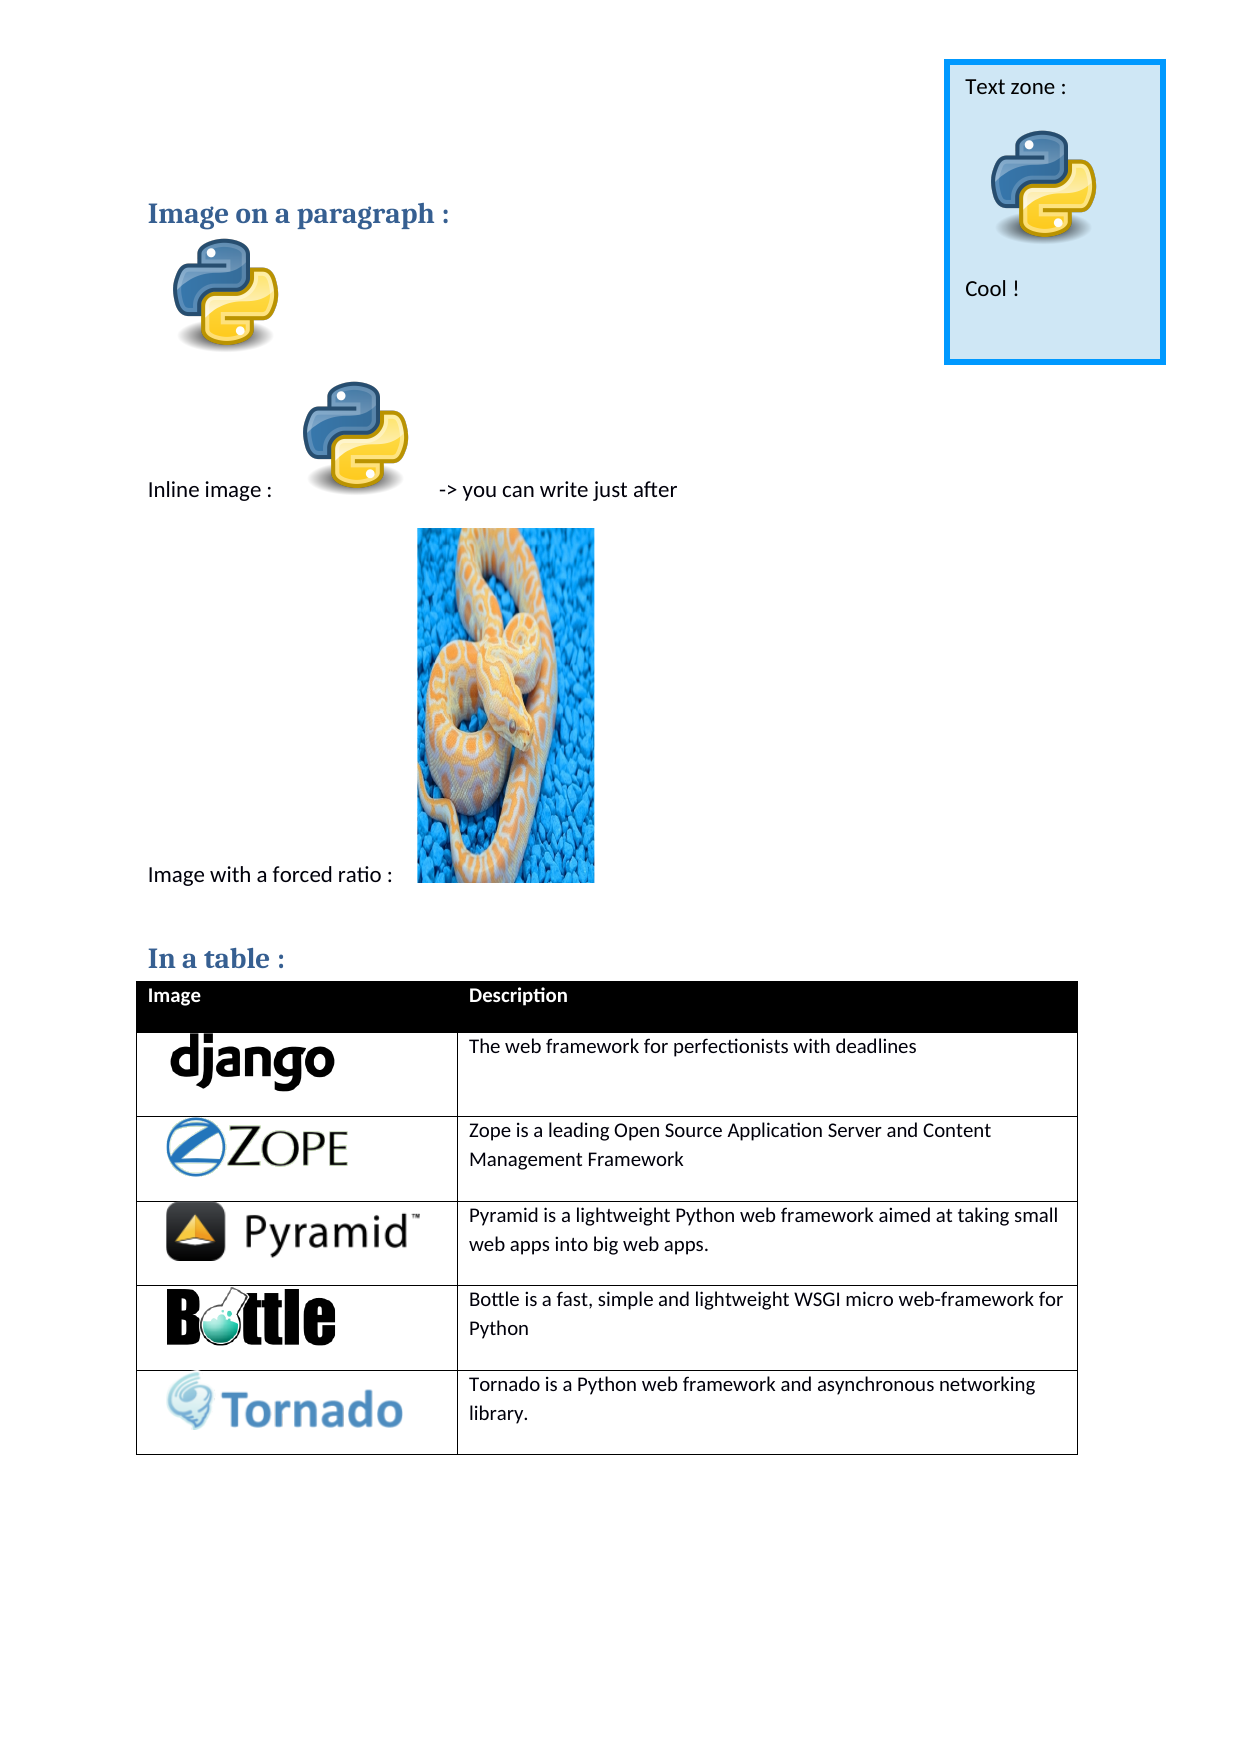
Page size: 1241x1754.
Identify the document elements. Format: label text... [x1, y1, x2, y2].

picture [166, 1032, 338, 1092]
table_cell Tornado is a Python web framework and asynchronous networking library. [458, 1371, 1077, 1454]
subtitle Image on a paragraph : [148, 198, 944, 231]
table_header Description [458, 982, 1077, 1032]
picture [296, 379, 415, 498]
subtitle In a table : [148, 942, 1093, 976]
table_cell The web framework for perfectionists with deadlines [458, 1033, 1077, 1116]
table_cell Pyramid is a lightweight Python web framework aimed at taking small web apps into big web apps. [458, 1202, 1077, 1285]
table_cell Bottle is a fast, simple and lightweight WSGI micro web-framework for Python [458, 1286, 1077, 1370]
picture [166, 1370, 403, 1430]
table_cell [137, 1371, 457, 1454]
picture [166, 1201, 422, 1261]
picture [166, 236, 285, 355]
table_cell [137, 1117, 457, 1201]
text Image with a forced ratio : [148, 528, 1093, 888]
picture [166, 1117, 353, 1177]
table_cell [137, 1286, 457, 1370]
picture [984, 128, 1103, 247]
table_cell [137, 1202, 457, 1285]
table_header Image [137, 982, 457, 1032]
picture [417, 528, 595, 883]
table_cell Zope is a leading Open Source Application Server and Content Management Framework [458, 1117, 1077, 1201]
text Inline image : -> you can write just after [148, 379, 1093, 503]
table_cell [137, 1033, 457, 1116]
picture [166, 1286, 336, 1346]
